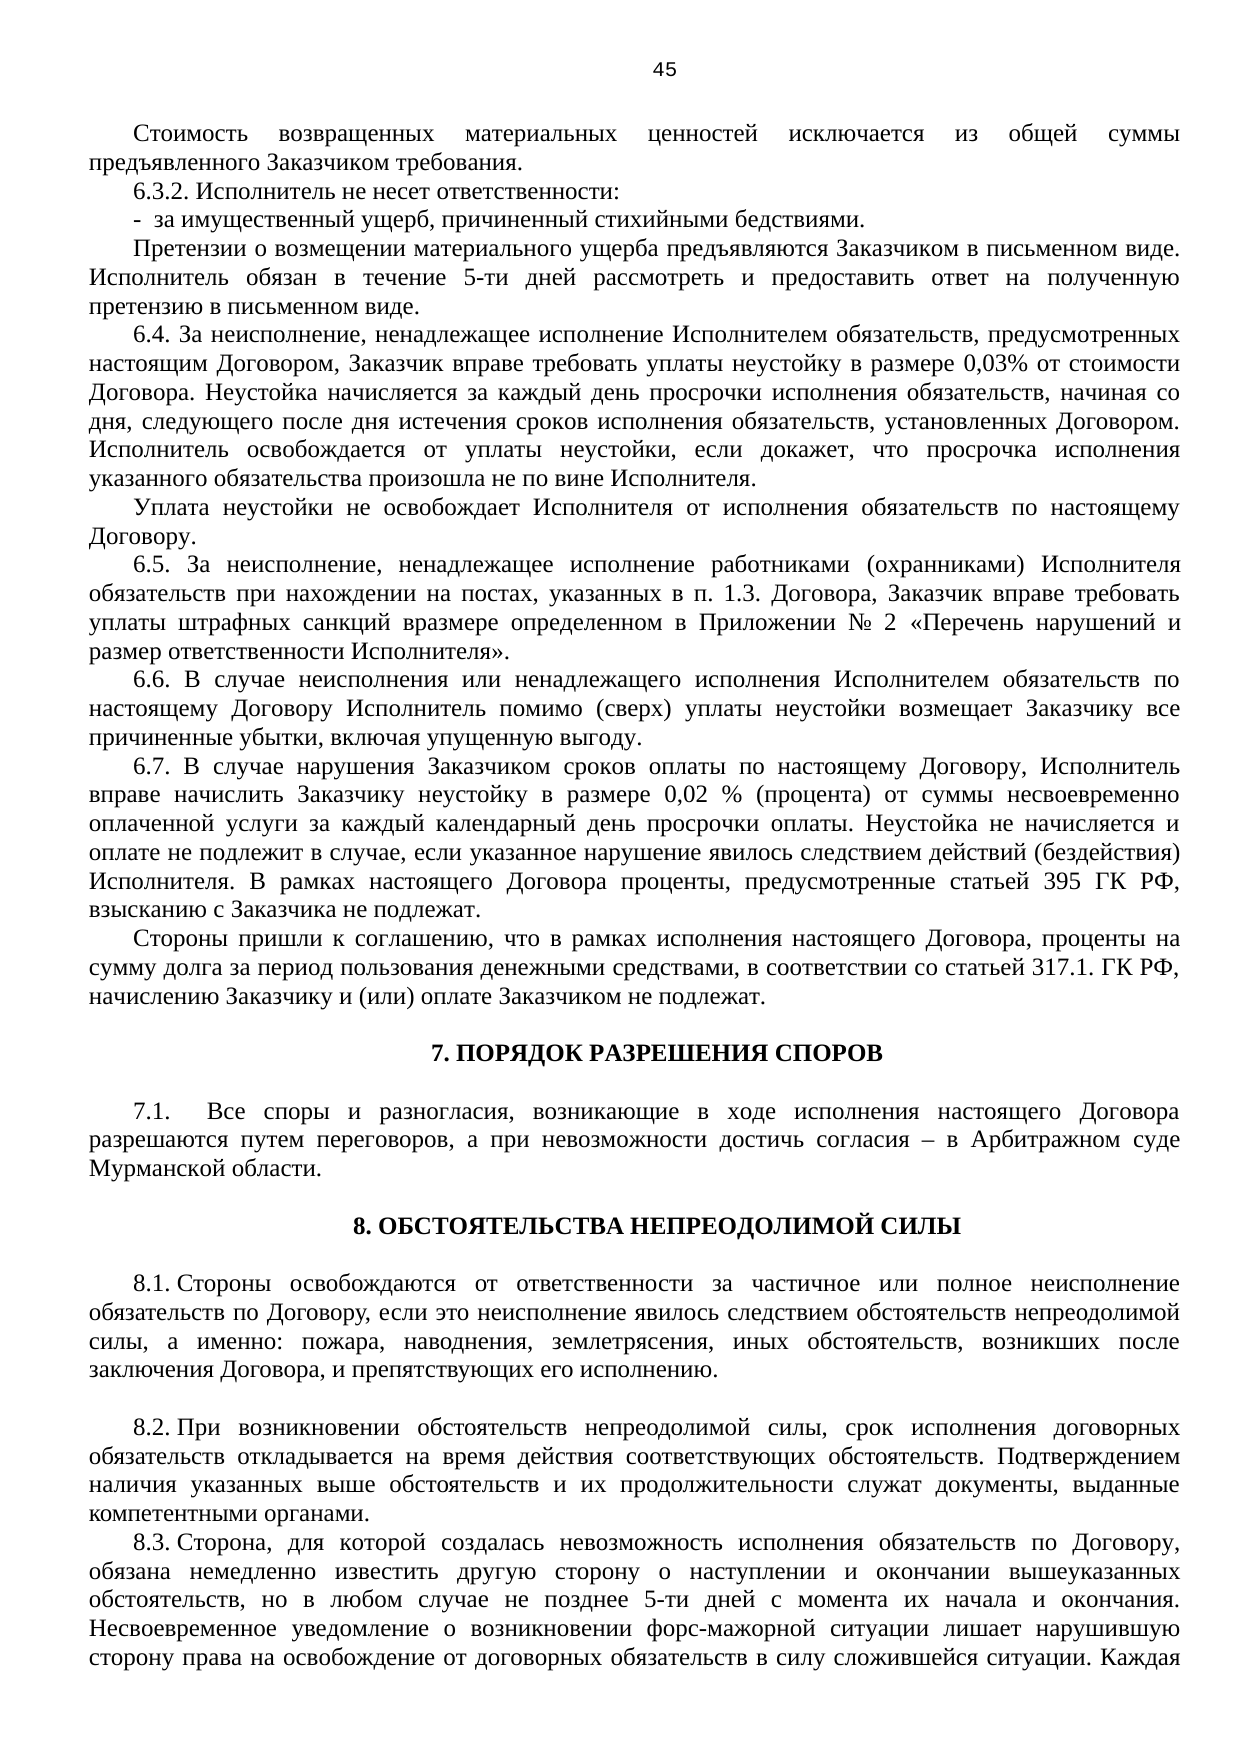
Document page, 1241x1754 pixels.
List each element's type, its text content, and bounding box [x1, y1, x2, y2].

text 8.2. При возникновении обстоятельств непреодолимой силы, срок исполнения договорных обязательств откладывается на время действия соответствующих обстоятельств. Подтверждением наличия указанных выше обстоятельств и их продолжительности служат документы, выданные компетентными органами. [89, 1412, 1181, 1527]
text Уплата неустойки не освобождает Исполнителя от исполнения обязательств по настоящему Договору. [89, 492, 1181, 549]
text 6.5. За неисполнение, ненадлежащее исполнение работниками (охранниками) Исполнителя обязательств при нахождении на постах, указанных в п. 1.3. Договора, Заказчик вправе требовать уплаты штрафных санкций вразмере определенном в Приложении № 2 «Перечень нарушений и размер ответственности Исполнителя». [89, 549, 1181, 664]
text 6.6. В случае неисполнения или ненадлежащего исполнения Исполнителем обязательств по настоящему Договору Исполнитель помимо (сверх) уплаты неустойки возмещает Заказчику все причиненные убытки, включая упущенную выгоду. [89, 664, 1181, 751]
text Претензии о возмещении материального ущерба предъявляются Заказчиком в письменном виде. Исполнитель обязан в течение 5-ти дней рассмотреть и предоставить ответ на полученную претензию в письменном виде. [89, 233, 1181, 319]
text 6.3.2. Исполнитель не несет ответственности: [89, 176, 1181, 204]
text 6.4. За неисполнение, ненадлежащее исполнение Исполнителем обязательств, предусмотренных настоящим Договором, Заказчик вправе требовать уплаты неустойку в размере 0,03% от стоимости Договора. Неустойка начисляется за каждый день просрочки исполнения обязательств, начиная со дня, следующего после дня истечения сроков исполнения обязательств, установленных Договором. Исполнитель освобождается от уплаты неустойки, если докажет, что просрочка исполнения указанного обязательства произошла не по вине Исполнителя. [89, 319, 1181, 492]
text 8. ОБСТОЯТЕЛЬСТВА НЕПРЕОДОЛИМОЙ СИЛЫ [89, 1211, 1181, 1239]
text Стоимость возвращенных материальных ценностей исключается из общей суммы предъявленного Заказчиком требования. [89, 118, 1181, 176]
text 6.7. В случае нарушения Заказчиком сроков оплаты по настоящему Договору, Исполнитель вправе начислить Заказчику неустойку в размере 0,02 % (процента) от суммы несвоевременно оплаченной услуги за каждый календарный день просрочки оплаты. Неустойка не начисляется и оплате не подлежит в случае, если указанное нарушение явилось следствием действий (бездействия) Исполнителя. В рамках настоящего Договора проценты, предусмотренные статьей 395 ГК РФ, взысканию с Заказчика не подлежат. [89, 751, 1181, 923]
text 7.1. Все споры и разногласия, возникающие в ходе исполнения настоящего Договора разрешаются путем переговоров, а при невозможности достичь согласия – в Арбитражном суде Мурманской области. [89, 1096, 1181, 1182]
text 8.1. Стороны освобождаются от ответственности за частичное или полное неисполнение обязательств по Договору, если это неисполнение явилось следствием обстоятельств непреодолимой силы, а именно: пожара, наводнения, землетрясения, иных обстоятельств, возникших после заключения Договора, и препятствующих его исполнению. [89, 1268, 1181, 1383]
text - за имущественный ущерб, причиненный стихийными бедствиями. [89, 204, 1181, 233]
text 7. ПОРЯДОК РАЗРЕШЕНИЯ СПОРОВ [89, 1038, 1181, 1067]
text Стороны пришли к соглашению, что в рамках исполнения настоящего Договора, проценты на сумму долга за период пользования денежными средствами, в соответствии со статьей 317.1. ГК РФ, начислению Заказчику и (или) оплате Заказчиком не подлежат. [89, 923, 1181, 1009]
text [89, 1527, 1181, 1671]
